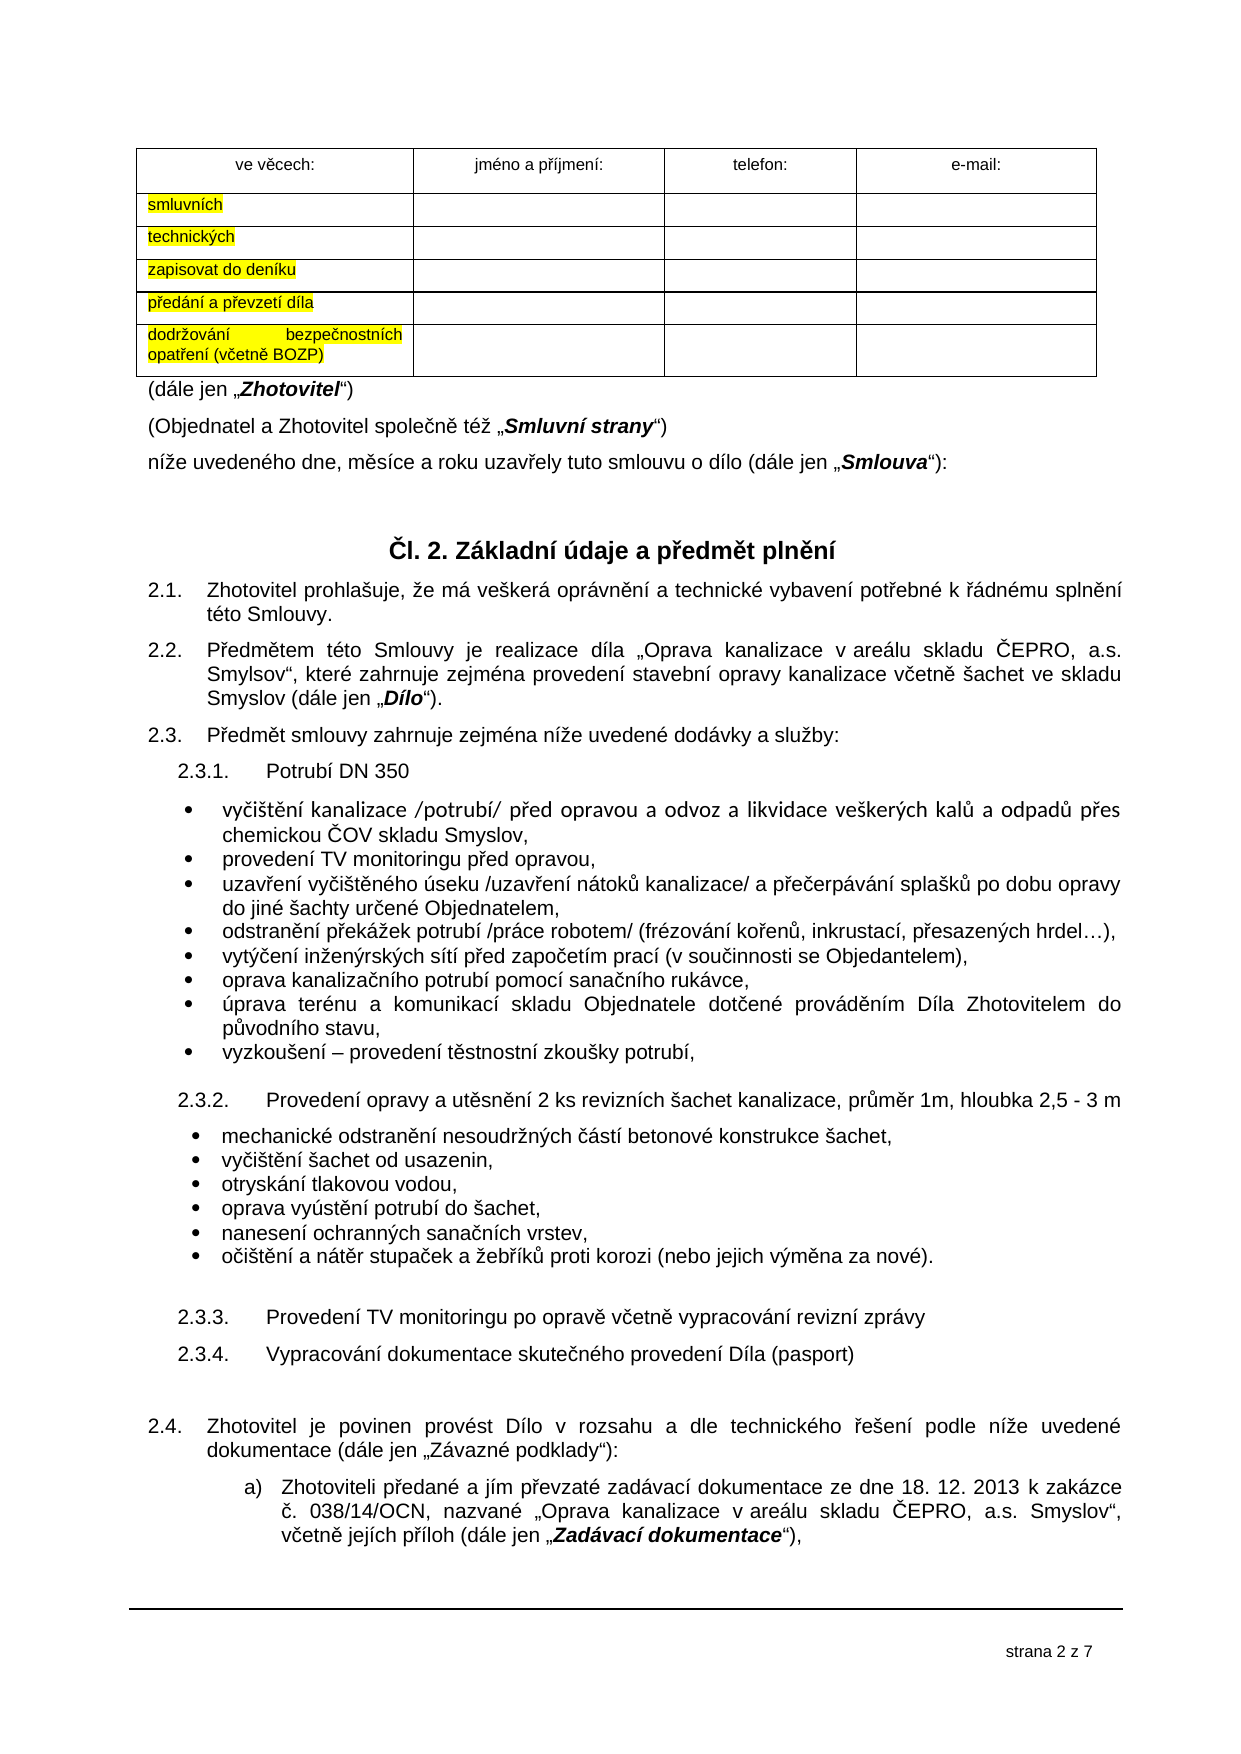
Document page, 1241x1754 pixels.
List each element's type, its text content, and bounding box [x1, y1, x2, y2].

table_header jméno a příjmení: [414, 149, 664, 193]
list provedení TV monitoringu před opravou, [185, 847, 1122, 871]
list vyzkoušení – provedení těstnostní zkoušky potrubí, [185, 1039, 1122, 1064]
text Potrubí DN 350 [177, 759, 1122, 783]
table_header ve věcech: [137, 149, 413, 193]
list Zhotoviteli předané a jím převzaté zadávací dokumentace ze dne 18. 12. 2013 k zakázce č. 038/14/OCN, nazvané „Oprava kanalizace v areálu skladu ČEPRO, a.s. Smyslov“, včetně jejích příloh (dále jen „Zadávací dokumentace“), [244, 1475, 1122, 1547]
text Základní údaje a předmět plnění [102, 536, 1122, 565]
list uzavření vyčištěného úseku /uzavření nátoků kanalizace/ a přečerpávání splašků po dobu opravy do jiné šachty určené Objednatelem, [185, 871, 1122, 919]
text Předmět smlouvy zahrnuje zejména níže uvedené dodávky a služby: [148, 722, 1122, 746]
table_cell [665, 325, 856, 376]
table_cell [414, 227, 664, 259]
table_cell dodržování bezpečnostních opatření (včetně BOZP) [137, 325, 413, 376]
table_cell smluvních [137, 194, 413, 226]
list nanesení ochranných sanačních vrstev, [192, 1220, 1122, 1244]
table_cell [857, 227, 1096, 259]
table_header telefon: [665, 149, 856, 193]
table_cell předání a převzetí díla [137, 293, 413, 324]
text Zhotovitel prohlašuje, že má veškerá oprávnění a technické vybavení potřebné k řádnému splnění této Smlouvy. [148, 578, 1122, 626]
table_cell [857, 293, 1096, 324]
list odstranění překážek potrubí /práce robotem/ (frézování kořenů, inkrustací, přesazených hrdel…), [185, 919, 1122, 943]
table_cell [665, 260, 856, 291]
table_cell [857, 325, 1096, 376]
table_cell [857, 260, 1096, 291]
list vyčištění šachet od usazenin, [192, 1148, 1122, 1172]
text Zhotovitel je povinen provést Dílo v rozsahu a dle technického řešení podle níže uvedené dokumentace (dále jen „Závazné podklady“): [148, 1414, 1122, 1462]
table_cell [665, 293, 856, 324]
table_header e-mail: [857, 149, 1096, 193]
list (dále jen „Zhotovitel“) [148, 377, 1122, 401]
table_cell [414, 325, 664, 376]
list oprava vyústění potrubí do šachet, [192, 1196, 1122, 1220]
list vyčištění kanalizace /potrubí/ před opravou a odvoz a likvidace veškerých kalů a odpadů přes chemickou ČOV skladu Smyslov, [185, 795, 1122, 847]
list (Objednatel a Zhotovitel společně též „Smluvní strany“) [148, 413, 1122, 437]
list mechanické odstranění nesoudržných částí betonové konstrukce šachet, [192, 1124, 1122, 1148]
list níže uvedeného dne, měsíce a roku uzavřely tuto smlouvu o dílo (dále jen „Smlouva“): [148, 450, 1122, 474]
table_cell technických [137, 227, 413, 259]
table_cell [857, 194, 1096, 226]
text Předmětem této Smlouvy je realizace díla „Oprava kanalizace v areálu skladu ČEPRO, a.s. Smylsov“, které zahrnuje zejména provedení stavební opravy kanalizace včetně šachet ve skladu Smyslov (dále jen „Dílo“). [148, 638, 1122, 710]
list očištění a nátěr stupaček a žebříků proti korozi (nebo jejich výměna za nové). [192, 1244, 1122, 1268]
table_cell [665, 194, 856, 226]
list úprava terénu a komunikací skladu Objednatele dotčené prováděním Díla Zhotovitelem do původního stavu, [185, 992, 1122, 1039]
text Provedení opravy a utěsnění 2 ks revizních šachet kanalizace, průměr 1m, hloubka 2,5 - 3 m [177, 1088, 1122, 1112]
list vytýčení inženýrských sítí před započetím prací (v součinnosti se Objedantelem), [185, 943, 1122, 967]
list oprava kanalizačního potrubí pomocí sanačního rukávce, [185, 967, 1122, 992]
table_cell [665, 227, 856, 259]
text Provedení TV monitoringu po opravě včetně vypracování revizní zprávy [177, 1305, 1122, 1329]
text Vypracování dokumentace skutečného provedení Díla (pasport) [177, 1341, 1122, 1365]
table_cell zapisovat do deníku [137, 260, 413, 291]
list otryskání tlakovou vodou, [192, 1172, 1122, 1196]
table_cell [414, 194, 664, 226]
table_cell [414, 293, 664, 324]
table_cell [414, 260, 664, 291]
